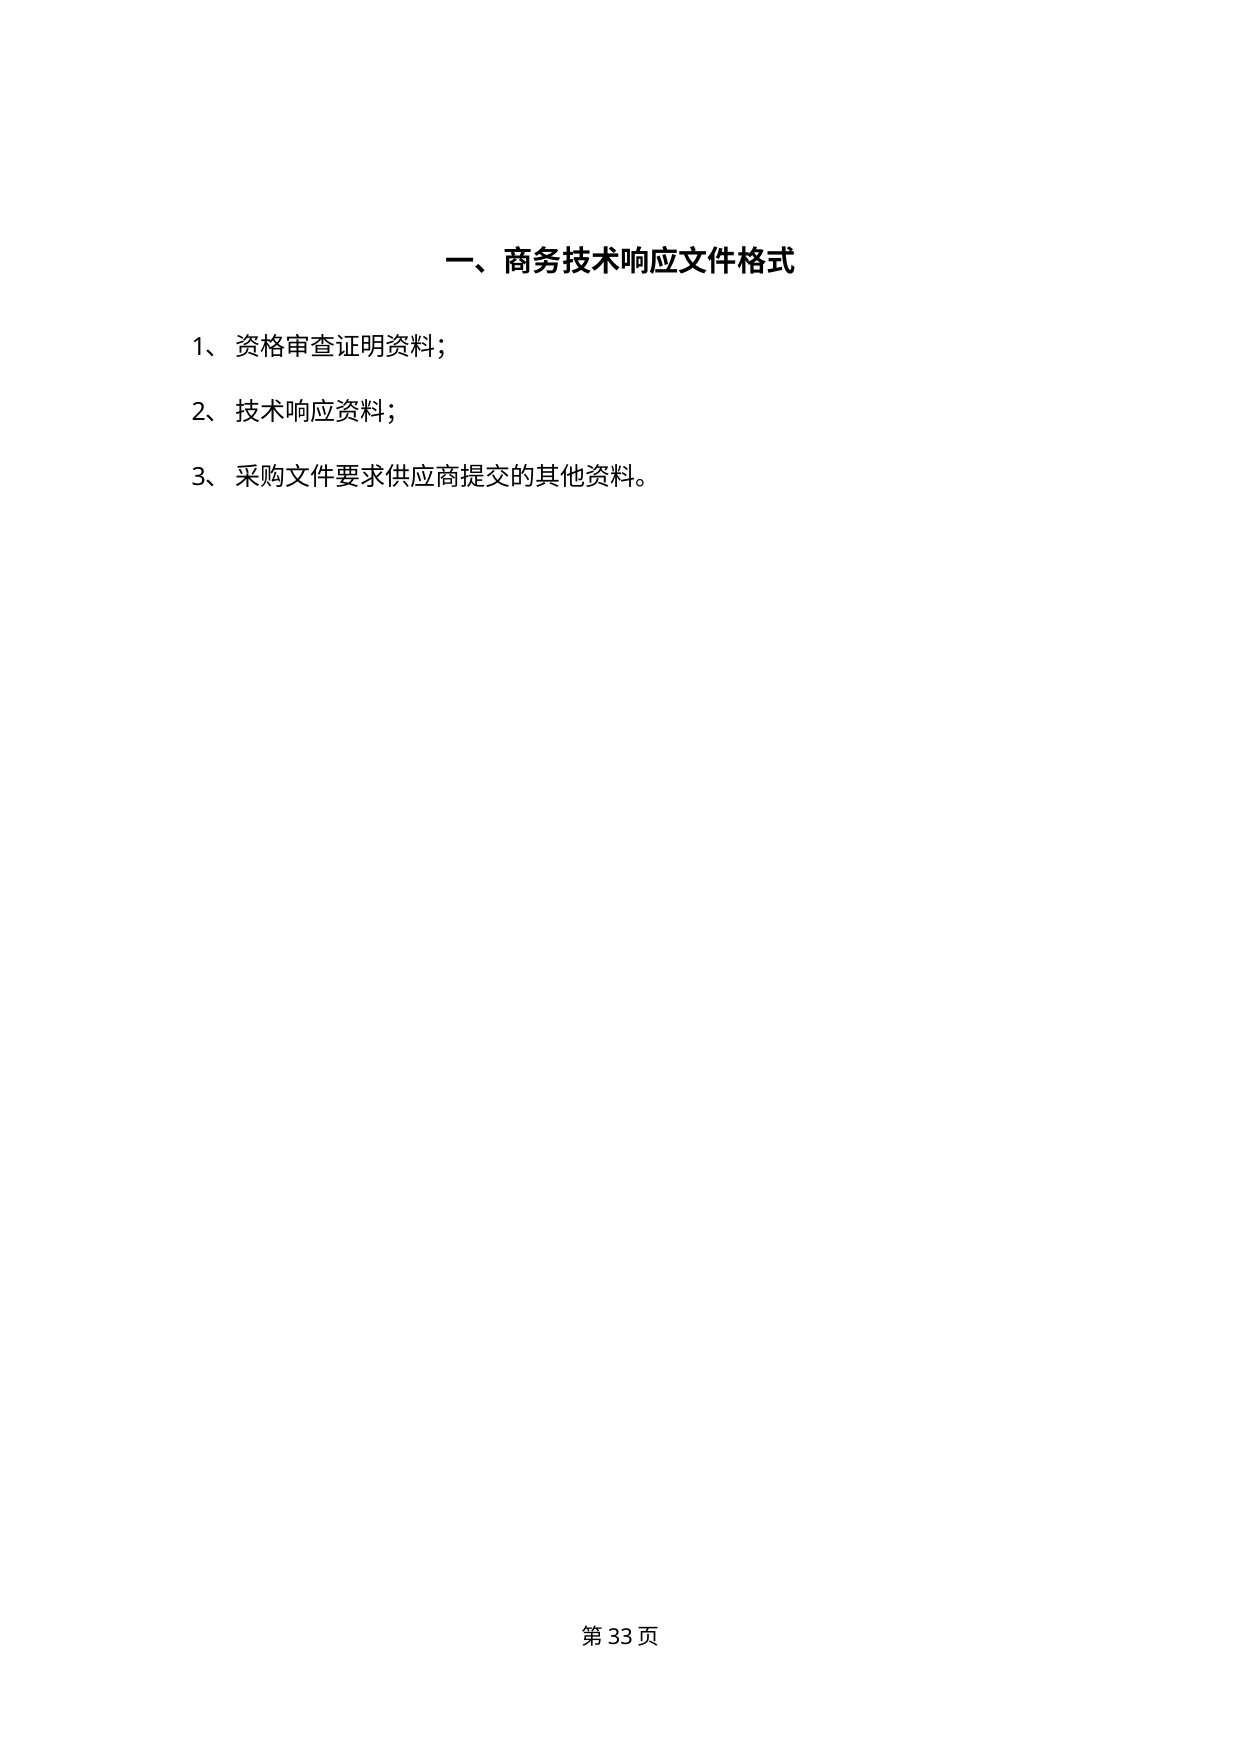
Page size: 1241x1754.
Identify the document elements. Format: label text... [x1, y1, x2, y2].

list 一、商务技术响应文件格式 [148, 226, 1093, 291]
list 采购文件要求供应商提交的其他资料。 [141, 442, 1093, 507]
list 资格审查证明资料； [141, 312, 1093, 377]
list 技术响应资料； [141, 377, 1093, 442]
